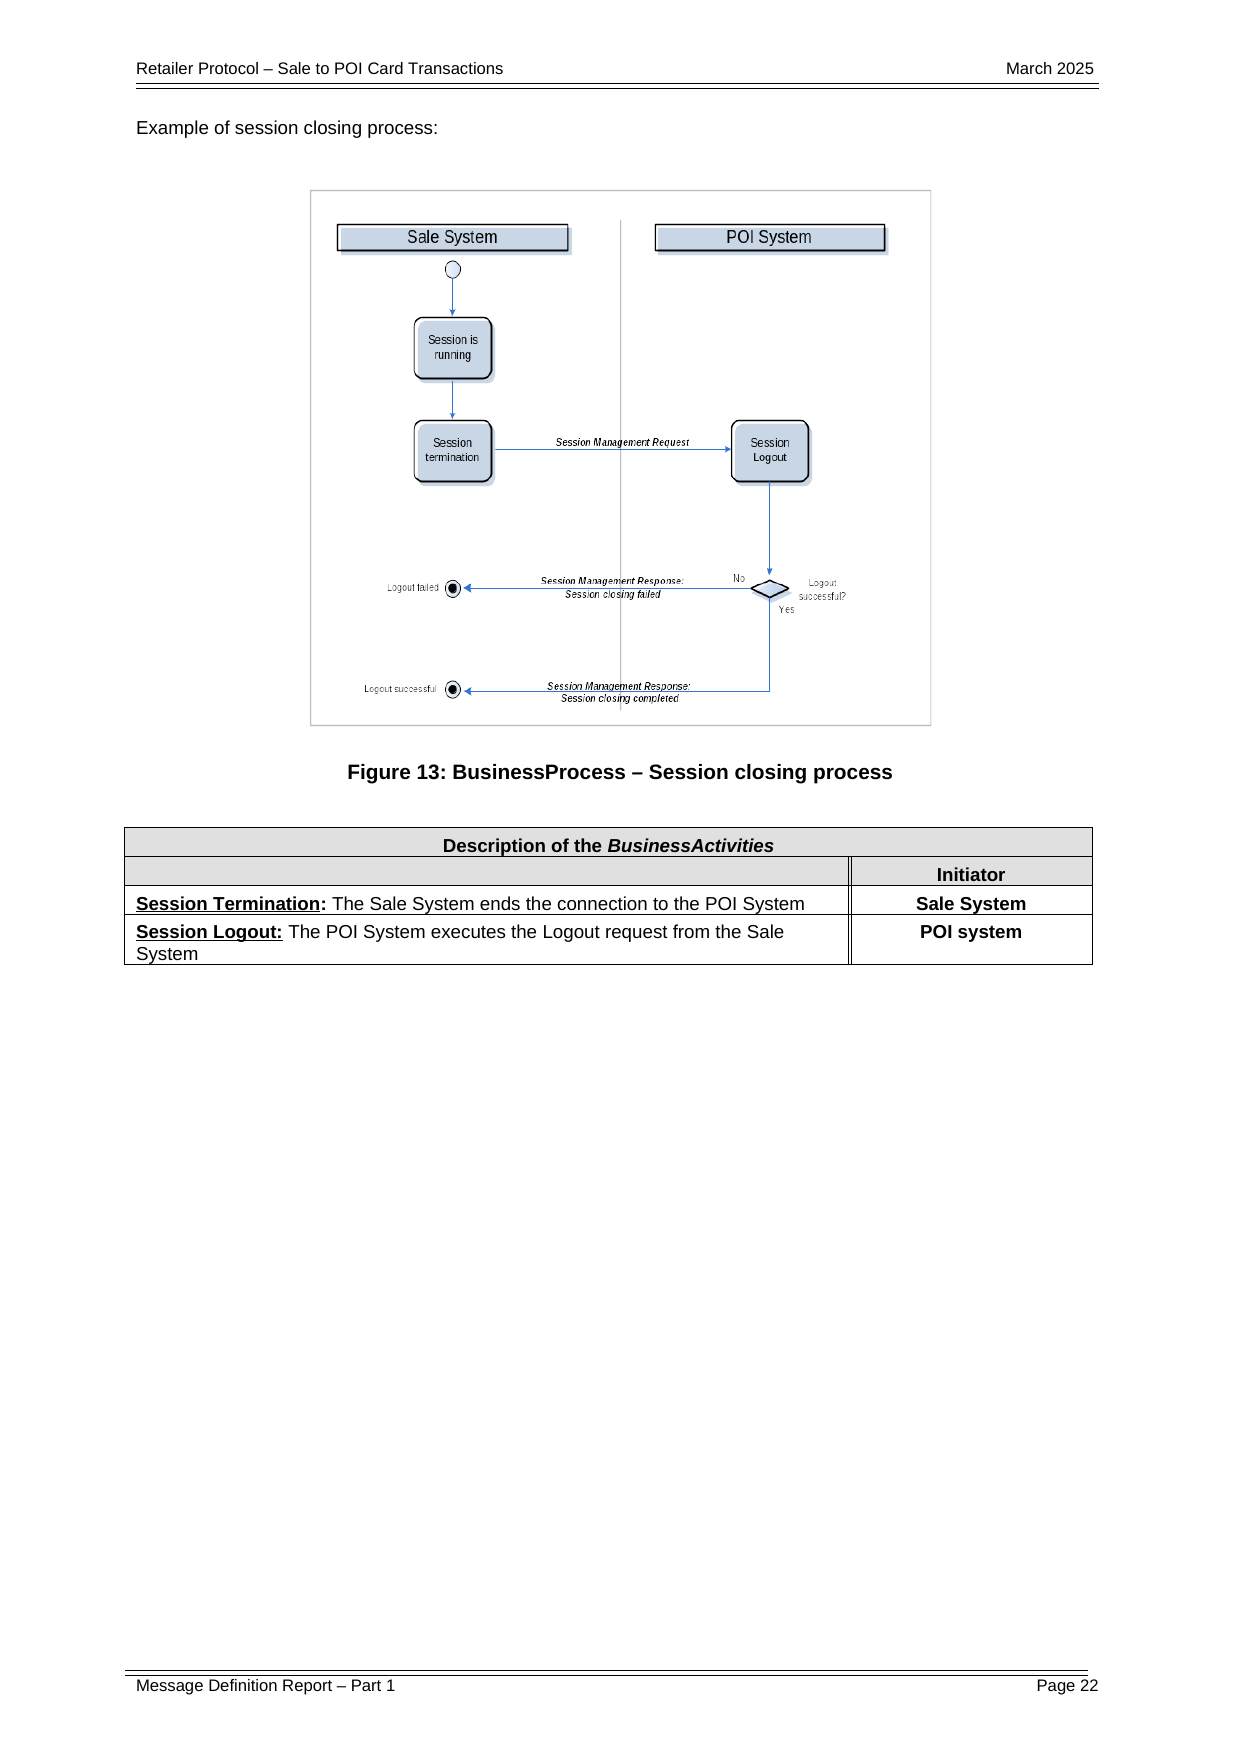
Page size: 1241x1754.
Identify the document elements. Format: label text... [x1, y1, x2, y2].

text Figure 13: BusinessProcess – Session closing process [136, 760, 1104, 784]
table_header Description of the BusinessActivities [125, 828, 1092, 856]
table_cell POI system [852, 915, 1092, 964]
table_cell Session Logout: The POI System executes the Logout request from the Sale System [125, 915, 848, 964]
table_cell Sale System [852, 886, 1092, 914]
table_cell Session Termination: The Sale System ends the connection to the POI System [125, 886, 848, 914]
text Example of session closing process: [136, 117, 1104, 138]
table_cell Initiator [852, 857, 1092, 885]
table_cell [125, 857, 848, 885]
